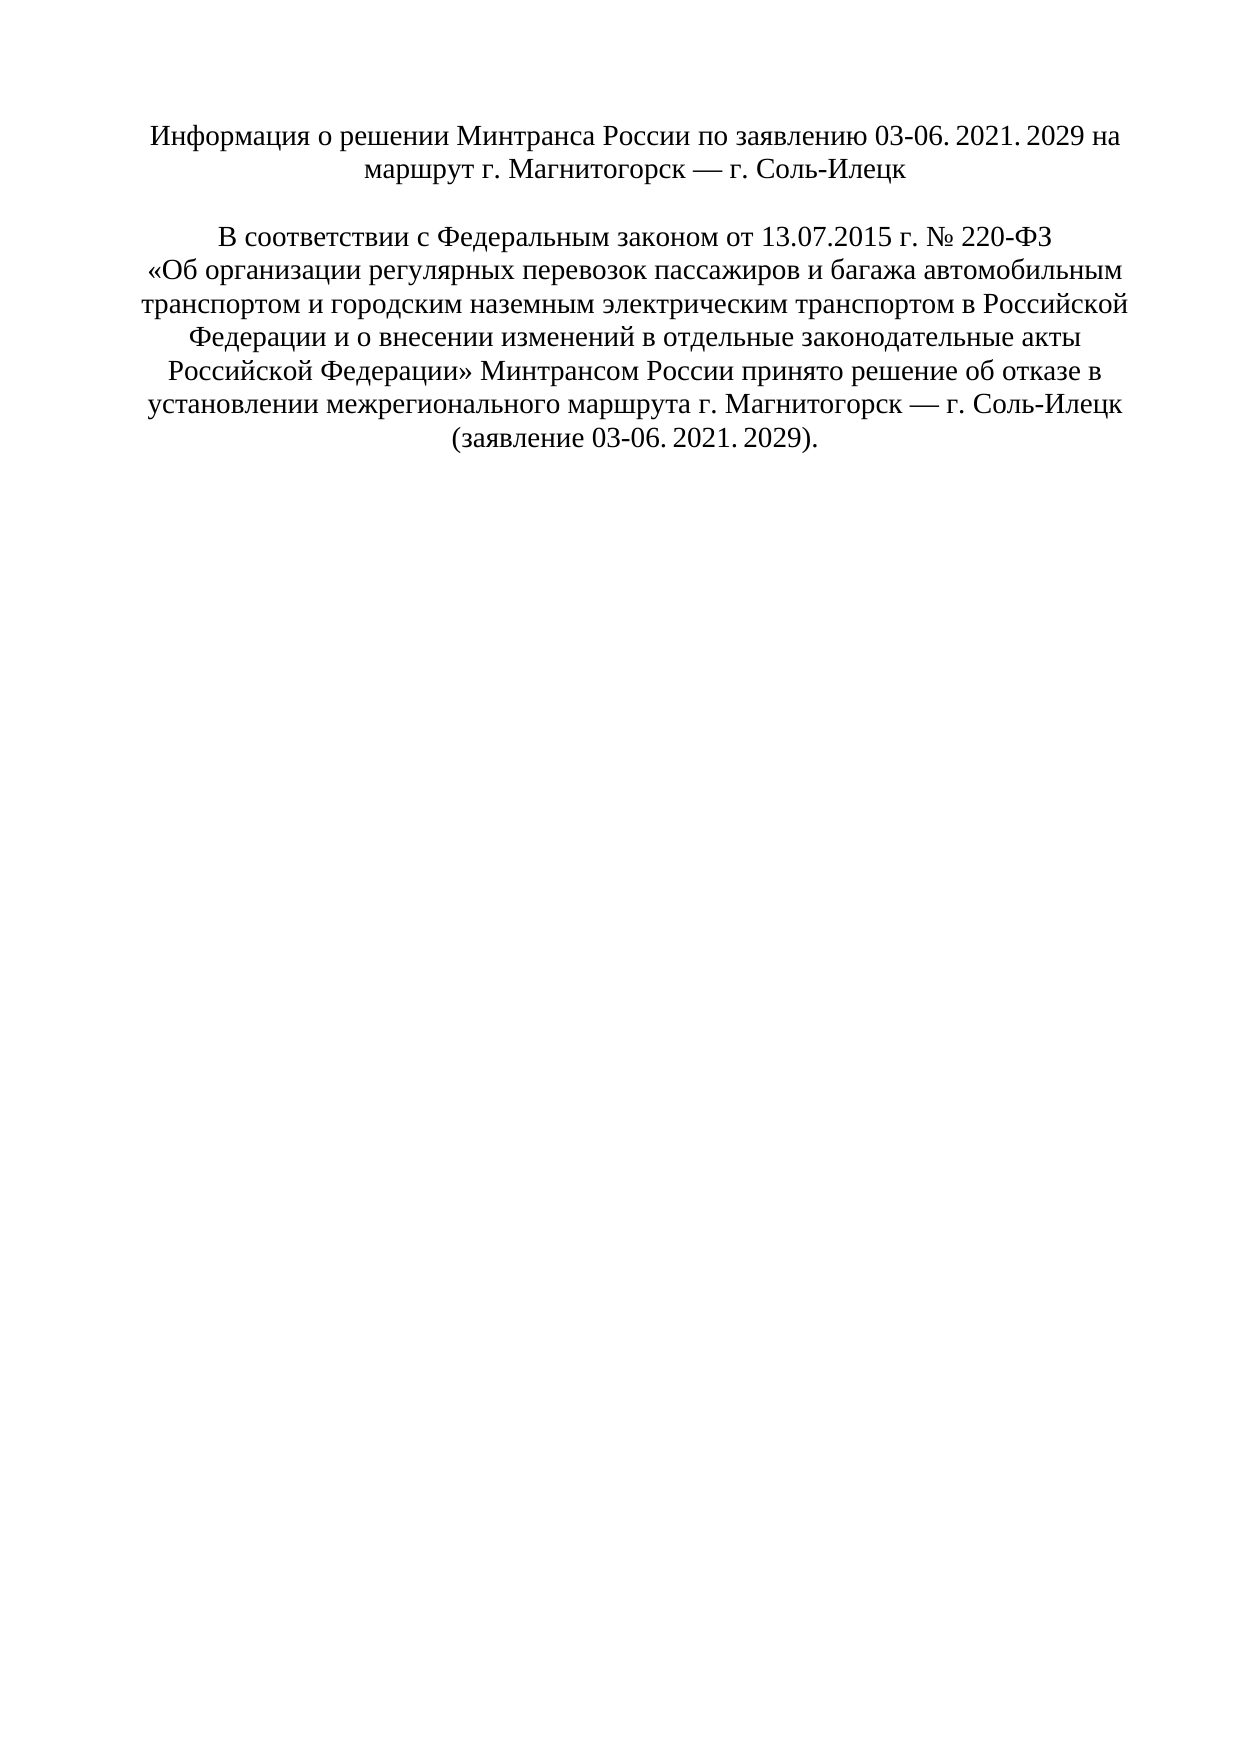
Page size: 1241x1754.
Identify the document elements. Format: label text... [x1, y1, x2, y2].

text Информация о решении Минтранса России по заявлению 03-06. 2021. 2029 на маршрут г. Магнитогорск — г. Соль-Илецк [118, 118, 1152, 185]
text В соответствии с Федеральным законом от 13.07.2015 г. № 220-ФЗ «Об организации регулярных перевозок пассажиров и багажа автомобильным транспортом и городским наземным электрическим транспортом в Российской Федерации и о внесении изменений в отдельные законодательные акты Российской Федерации» Минтрансом России принято решение об отказе в установлении межрегионального маршрута г. Магнитогорск — г. Соль-Илецк (заявление 03-06. 2021. 2029). [118, 219, 1152, 453]
